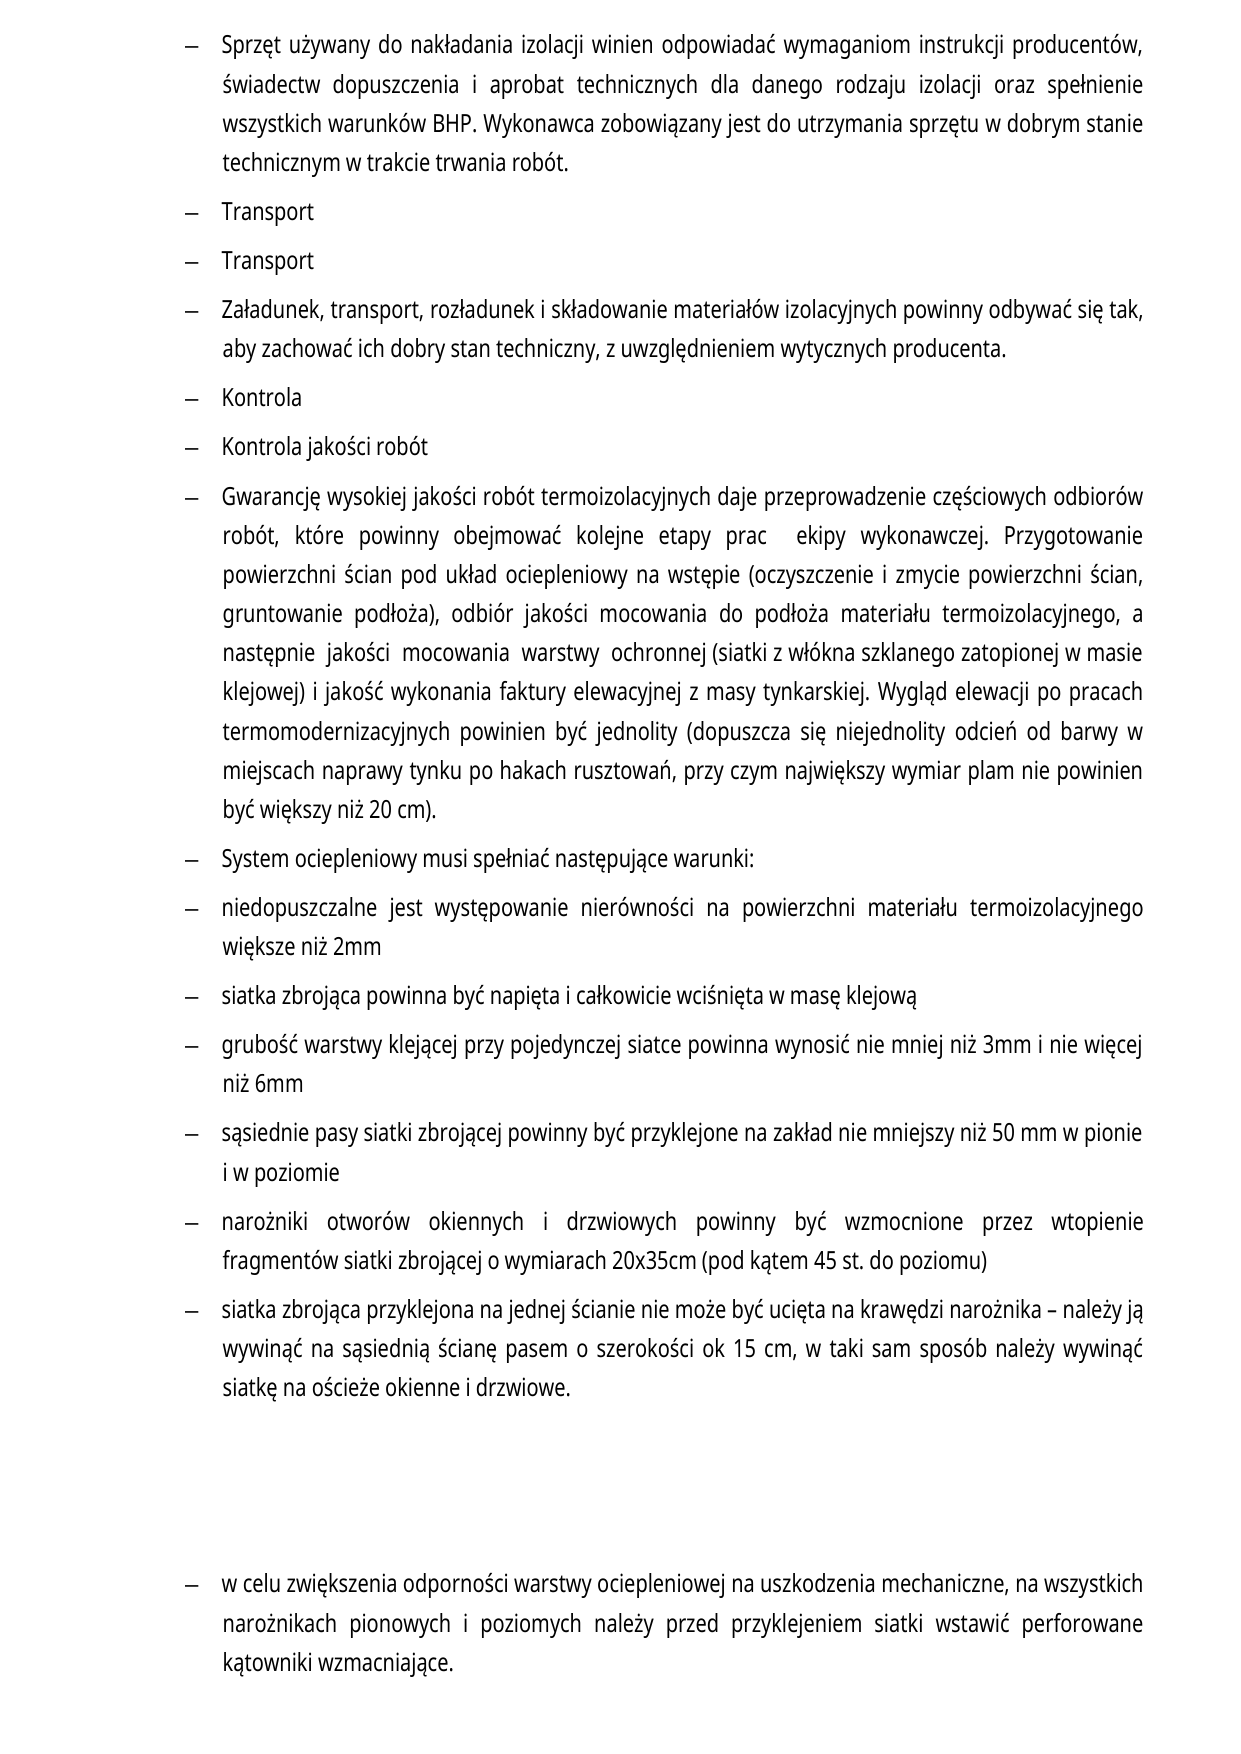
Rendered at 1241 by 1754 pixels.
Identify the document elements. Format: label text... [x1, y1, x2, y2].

list w celu zwiększenia odporności warstwy ociepleniowej na uszkodzenia mechaniczne, na wszystkich narożnikach pionowych i poziomych należy przed przyklejeniem siatki wstawić perforowane kątowniki wzmacniające. [185, 1566, 1144, 1678]
list siatka zbrojąca powinna być napięta i całkowicie wciśnięta w masę klejową [185, 978, 1144, 1012]
list Transport [185, 243, 1144, 277]
list System ociepleniowy musi spełniać następujące warunki: [185, 841, 1144, 874]
list sąsiednie pasy siatki zbrojącej powinny być przyklejone na zakład nie mniejszy niż 50 mm w pionie i w poziomie [185, 1115, 1144, 1188]
list siatka zbrojąca przyklejona na jednej ścianie nie może być ucięta na krawędzi narożnika – należy ją wywinąć na sąsiednią ścianę pasem o szerokości ok 15 cm, w taki sam sposób należy wywinąć siatkę na ościeże okienne i drzwiowe. [185, 1292, 1144, 1404]
list niedopuszczalne jest występowanie nierówności na powierzchni materiału termoizolacyjnego większe niż 2mm [185, 889, 1144, 963]
list Załadunek, transport, rozładunek i składowanie materiałów izolacyjnych powinny odbywać się tak, aby zachować ich dobry stan techniczny, z uwzględnieniem wytycznych producenta. [185, 292, 1144, 365]
list Gwarancję wysokiej jakości robót termoizolacyjnych daje przeprowadzenie częściowych odbiorów robót, które powinny obejmować kolejne etapy prac ekipy wykonawczej. Przygotowanie powierzchni ścian pod układ ociepleniowy na wstępie (oczyszczenie i zmycie powierzchni ścian, gruntowanie podłoża), odbiór jakości mocowania do podłoża materiału termoizolacyjnego, a następnie jakości mocowania warstwy ochronnej (siatki z włókna szklanego zatopionej w masie klejowej) i jakość wykonania faktury elewacyjnej z masy tynkarskiej. Wygląd elewacji po pracach termomodernizacyjnych powinien być jednolity (dopuszcza się niejednolity odcień od barwy w miejscach naprawy tynku po hakach rusztowań, przy czym największy wymiar plam nie powinien być większy niż 20 cm). [185, 478, 1144, 826]
list Kontrola [185, 380, 1144, 414]
list narożniki otworów okiennych i drzwiowych powinny być wzmocnione przez wtopienie fragmentów siatki zbrojącej o wymiarach 20x35cm (pod kątem 45 st. do poziomu) [185, 1203, 1144, 1277]
list Kontrola jakości robót [185, 429, 1144, 463]
list Sprzęt używany do nakładania izolacji winien odpowiadać wymaganiom instrukcji producentów, świadectw dopuszczenia i aprobat technicznych dla danego rodzaju izolacji oraz spełnienie wszystkich warunków BHP. Wykonawca zobowiązany jest do utrzymania sprzętu w dobrym stanie technicznym w trakcie trwania robót. [185, 27, 1144, 179]
list grubość warstwy klejącej przy pojedynczej siatce powinna wynosić nie mniej niż 3mm i nie więcej niż 6mm [185, 1027, 1144, 1100]
list Transport [185, 194, 1144, 228]
